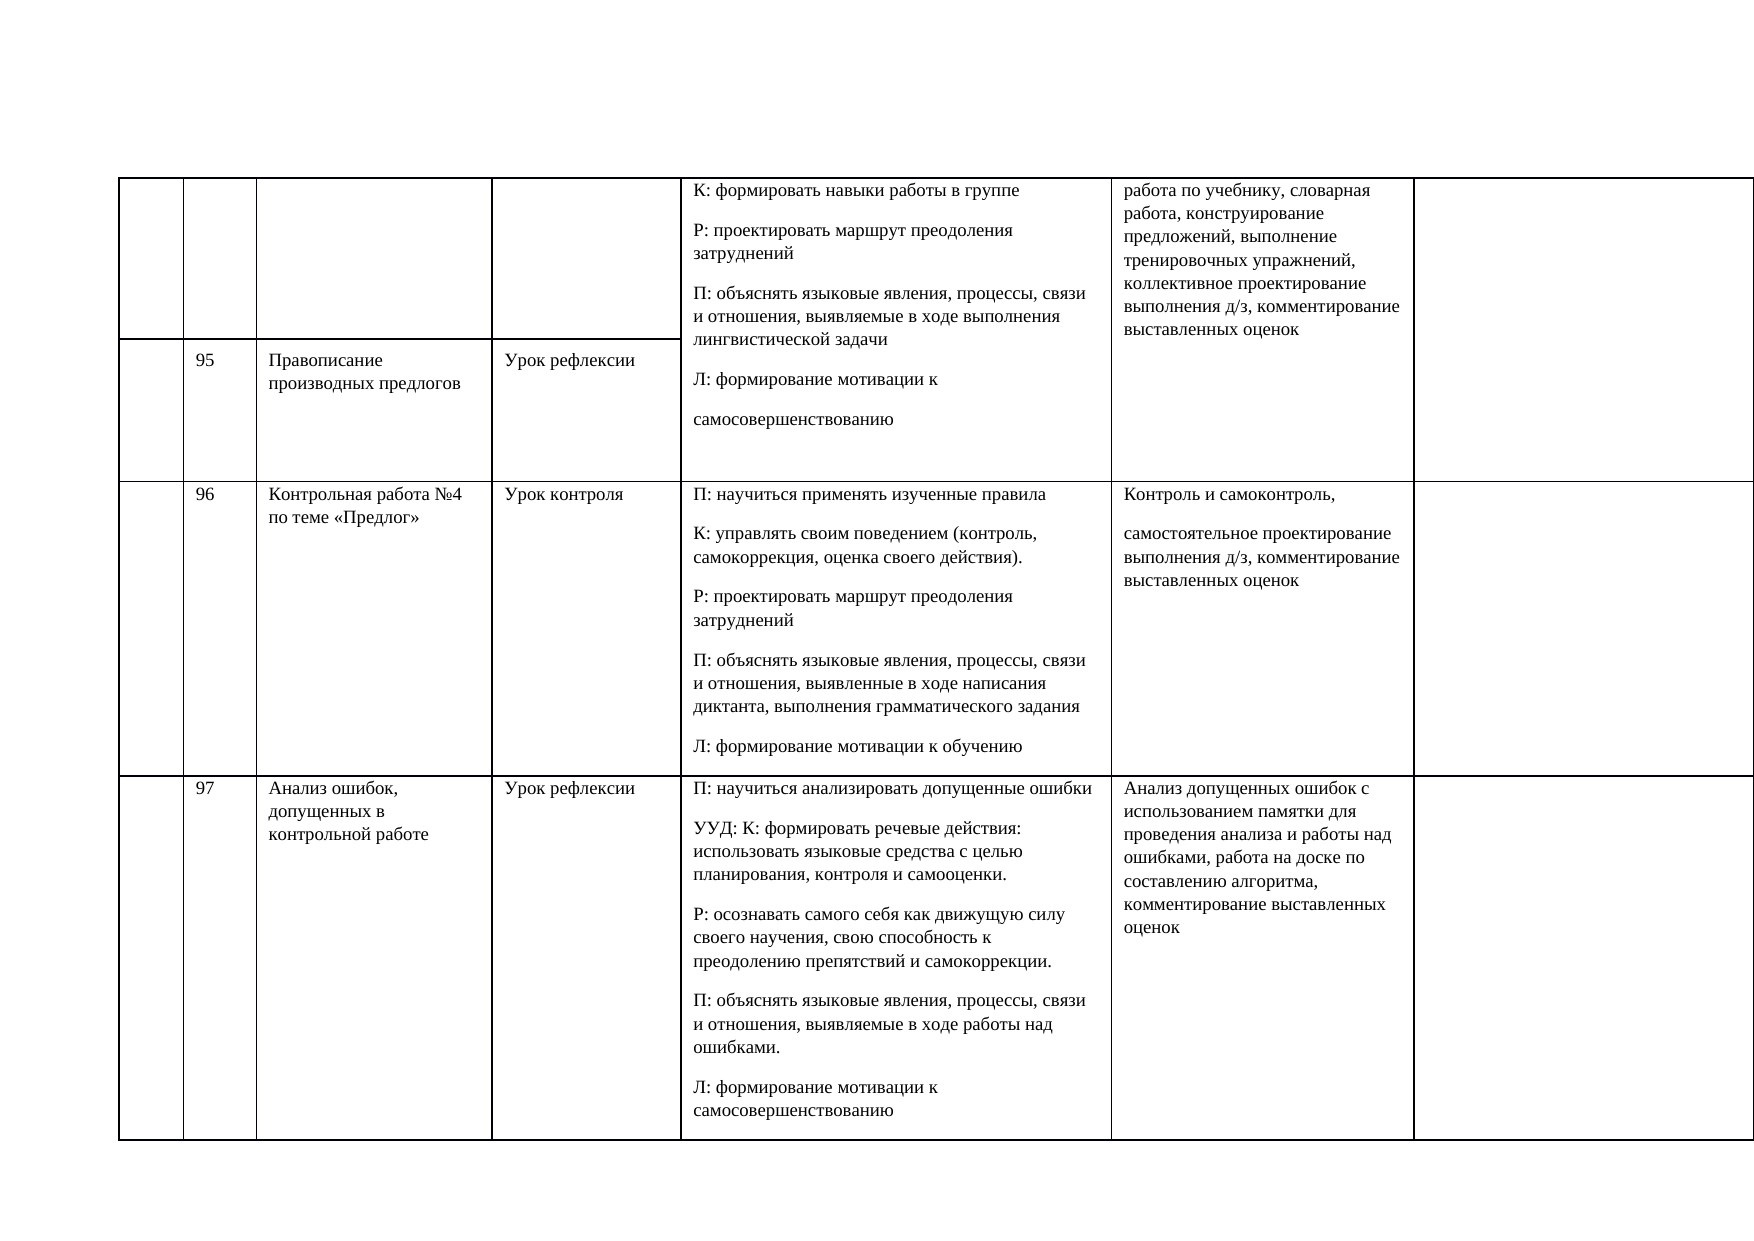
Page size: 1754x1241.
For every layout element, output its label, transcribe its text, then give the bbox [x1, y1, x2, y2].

table_cell П: научиться применять изученные правила К: управлять своим поведением (контроль, самокоррекция, оценка своего действия). Р: проектировать маршрут преодоления затруднений П: объяснять языковые явления, процессы, связи и отношения, выявленные в ходе написания диктанта, выполнения грамматического задания Л: формирование мотивации к обучению [682, 482, 1111, 775]
table_cell [120, 179, 183, 338]
table_cell 97 [184, 777, 256, 1139]
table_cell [493, 179, 680, 338]
table_cell 94 [184, 179, 256, 338]
table_cell [1415, 482, 1753, 775]
table_cell П: научиться анализировать допущенные ошибки УУД: К: формировать речевые действия: использовать языковые средства с целью планирования, контроля и самооценки. Р: осознавать самого себя как движущую силу своего научения, свою способность к преодолению препятствий и самокоррекции. П: объяснять языковые явления, процессы, связи и отношения, выявляемые в ходе работы над ошибками. Л: формирование мотивации к самосовершенствованию [682, 777, 1111, 1139]
table_cell Анализ ошибок, допущенных в контрольной работе [257, 777, 491, 1139]
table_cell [682, 179, 1111, 481]
table_cell [120, 777, 183, 1139]
table_cell Урок контроля [493, 482, 680, 775]
table_cell 96 [184, 482, 256, 775]
table_cell Контрольная работа №4 по теме «Предлог» [257, 482, 491, 775]
table_cell Правописание производных предлогов [257, 340, 491, 481]
table_cell [120, 340, 183, 481]
table_cell [120, 482, 183, 775]
table_cell Анализ допущенных ошибок с использованием памятки для проведения анализа и работы над ошибками, работа на доске по составлению алгоритма, комментирование выставленных оценок [1112, 777, 1413, 1139]
table_cell Урок рефлексии [493, 340, 680, 481]
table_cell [1112, 179, 1413, 481]
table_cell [257, 179, 491, 338]
table_cell [1415, 777, 1753, 1139]
table_cell 95 [184, 340, 256, 481]
table_cell [1415, 179, 1753, 481]
table_cell Контроль и самоконтроль, самостоятельное проектирование выполнения д/з, комментирование выставленных оценок [1112, 482, 1413, 775]
table_cell Урок рефлексии [493, 777, 680, 1139]
